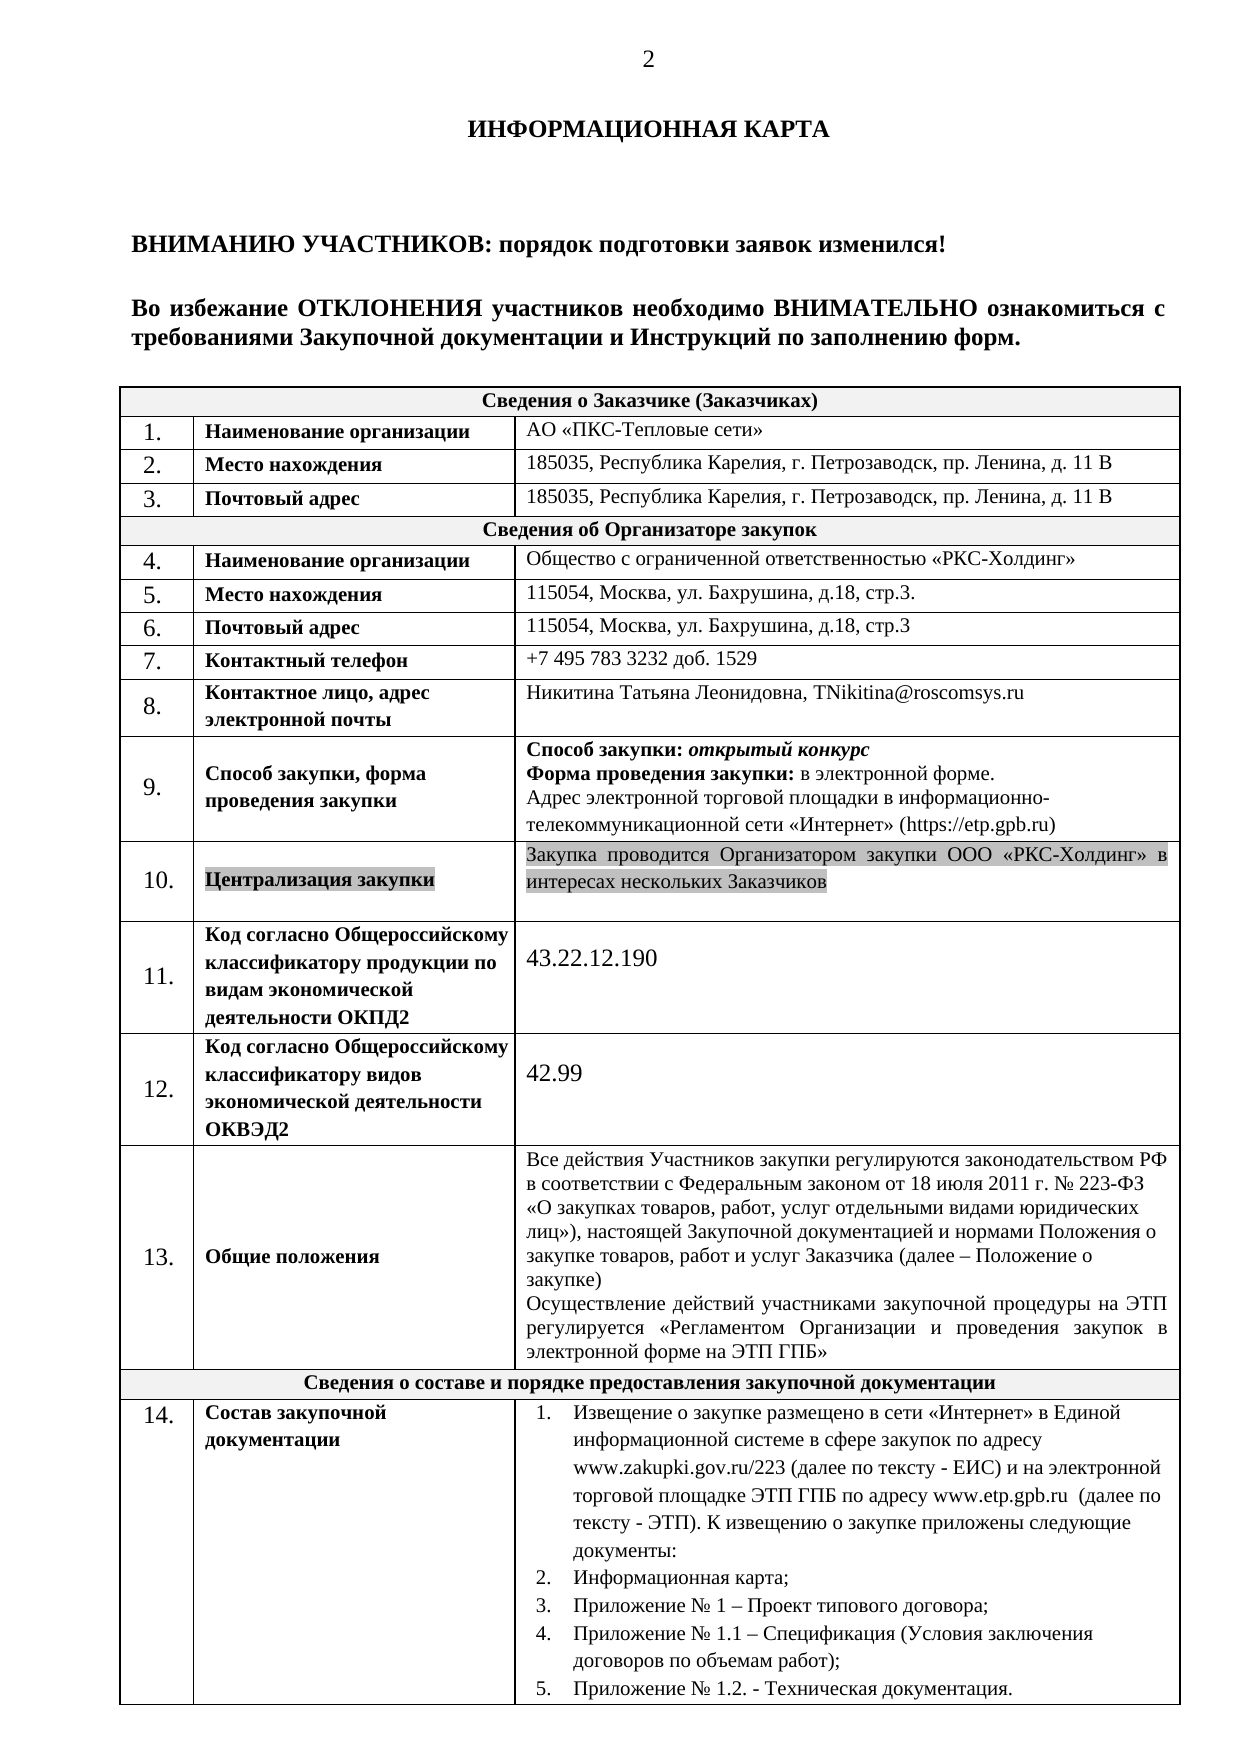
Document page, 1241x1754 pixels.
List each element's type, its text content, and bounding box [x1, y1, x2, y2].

table_cell [121, 680, 193, 736]
table_cell 115054, Москва, ул. Бахрушина, д.18, стр.3 [516, 613, 1179, 645]
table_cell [516, 1400, 1179, 1704]
text Во избежание ОТКЛОНЕНИЯ участников необходимо ВНИМАТЕЛЬНО ознакомиться с требованиями Закупочной документации и Инструкций по заполнению форм. [131, 293, 1166, 351]
table_cell [121, 417, 193, 449]
table_cell [121, 613, 193, 645]
table_cell АО «ПКС-Тепловые сети» [516, 417, 1179, 449]
table_cell Наименование организации [194, 546, 514, 579]
text ИНФОРМАЦИОННАЯ КАРТА [131, 114, 1166, 143]
table_cell [121, 450, 193, 483]
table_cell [194, 1400, 514, 1704]
table_cell Способ закупки, форма проведения закупки [194, 737, 514, 841]
table_cell Способ закупки: открытый конкурс Форма проведения закупки: в электронной форме. Адрес электронной торговой площадки в информационно-телекоммуникационной сети «Интернет» (https://etp.gpb.ru) [516, 737, 1179, 841]
text ВНИМАНИЮ УЧАСТНИКОВ: порядок подготовки заявок изменился! [131, 229, 1166, 258]
table_cell 185035, Республика Карелия, г. Петрозаводск, пр. Ленина, д. 11 В [516, 450, 1179, 483]
table_cell Код согласно Общероссийскому классификатору видов экономической деятельности ОКВЭД2 [194, 1034, 514, 1145]
table_cell Контактное лицо, адрес электронной почты [194, 680, 514, 736]
table_cell Общие положения [194, 1146, 514, 1369]
table_cell [121, 922, 193, 1033]
table_header Сведения о Заказчике (Заказчиках) [121, 388, 1179, 416]
table_cell [121, 484, 193, 516]
table_cell [121, 737, 193, 841]
table_cell Сведения о составе и порядке предоставления закупочной документации [121, 1370, 1179, 1399]
table_cell Централизация закупки [194, 842, 514, 921]
table_cell Сведения об Организаторе закупок [121, 517, 1179, 545]
table_cell 115054, Москва, ул. Бахрушина, д.18, стр.3. [516, 580, 1179, 612]
table_cell 185035, Республика Карелия, г. Петрозаводск, пр. Ленина, д. 11 В [516, 484, 1179, 516]
table_cell [121, 1400, 193, 1704]
table_cell Никитина Татьяна Леонидовна, TNikitina@roscomsys.ru [516, 680, 1179, 736]
table_cell Закупка проводится Организатором закупки ООО «РКС-Холдинг» в интересах нескольких Заказчиков [516, 842, 1179, 921]
table_cell [121, 546, 193, 579]
table_cell [121, 646, 193, 679]
table_cell Почтовый адрес [194, 613, 514, 645]
table_cell Контактный телефон [194, 646, 514, 679]
table_cell Наименование организации [194, 417, 514, 449]
table_cell [121, 580, 193, 612]
table_cell Почтовый адрес [194, 484, 514, 516]
table_cell +7 495 783 3232 доб. 1529 [516, 646, 1179, 679]
table_cell Общество с ограниченной ответственностью «РКС-Холдинг» [516, 546, 1179, 579]
table_cell Код согласно Общероссийскому классификатору продукции по видам экономической деятельности ОКПД2 [194, 922, 514, 1033]
table_cell Все действия Участников закупки регулируются законодательством РФ в соответствии с Федеральным законом от 18 июля 2011 г. № 223-ФЗ «О закупках товаров, работ, услуг отдельными видами юридических лиц»), настоящей Закупочной документацией и нормами Положения о закупке товаров, работ и услуг Заказчика (далее – Положение о закупке) Осуществление действий участниками закупочной процедуры на ЭТП регулируется «Регламентом Организации и проведения закупок в электронной форме на ЭТП ГПБ» [516, 1146, 1179, 1369]
table_cell [121, 1034, 193, 1145]
table_cell 43.22.12.190 [516, 922, 1179, 1033]
table_cell [121, 1146, 193, 1369]
table_cell [121, 842, 193, 921]
table_cell 42.99 [516, 1034, 1179, 1145]
table_cell Место нахождения [194, 450, 514, 483]
table_cell Место нахождения [194, 580, 514, 612]
